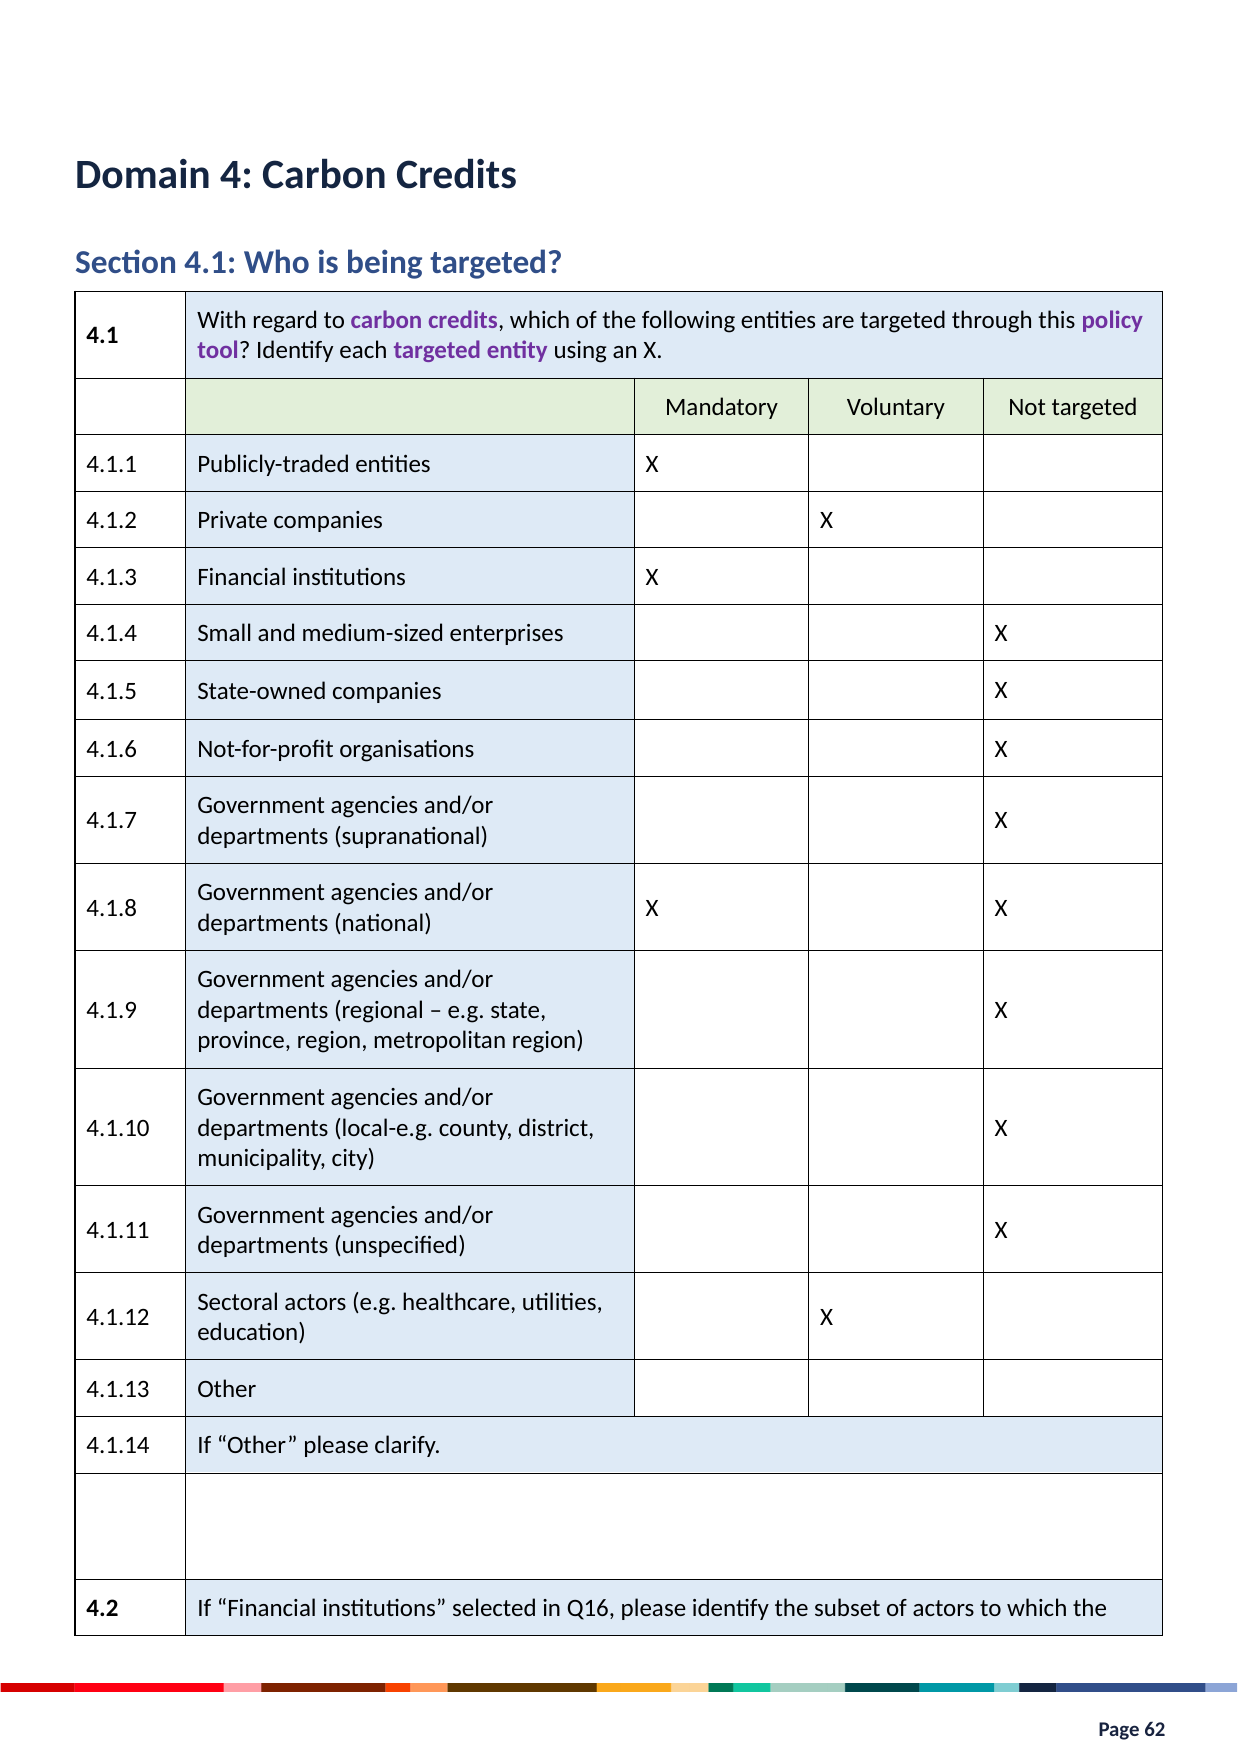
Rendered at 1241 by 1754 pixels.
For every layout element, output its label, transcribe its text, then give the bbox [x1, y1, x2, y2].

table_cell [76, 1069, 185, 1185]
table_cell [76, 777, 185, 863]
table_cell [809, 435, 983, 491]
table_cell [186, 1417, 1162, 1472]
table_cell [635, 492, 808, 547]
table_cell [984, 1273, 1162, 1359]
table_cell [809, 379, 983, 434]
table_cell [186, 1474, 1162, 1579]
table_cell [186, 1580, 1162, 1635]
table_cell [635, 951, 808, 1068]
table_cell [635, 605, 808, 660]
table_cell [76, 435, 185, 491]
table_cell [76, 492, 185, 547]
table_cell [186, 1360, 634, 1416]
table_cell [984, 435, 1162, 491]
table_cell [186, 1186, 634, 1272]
picture [0, 1683, 1236, 1692]
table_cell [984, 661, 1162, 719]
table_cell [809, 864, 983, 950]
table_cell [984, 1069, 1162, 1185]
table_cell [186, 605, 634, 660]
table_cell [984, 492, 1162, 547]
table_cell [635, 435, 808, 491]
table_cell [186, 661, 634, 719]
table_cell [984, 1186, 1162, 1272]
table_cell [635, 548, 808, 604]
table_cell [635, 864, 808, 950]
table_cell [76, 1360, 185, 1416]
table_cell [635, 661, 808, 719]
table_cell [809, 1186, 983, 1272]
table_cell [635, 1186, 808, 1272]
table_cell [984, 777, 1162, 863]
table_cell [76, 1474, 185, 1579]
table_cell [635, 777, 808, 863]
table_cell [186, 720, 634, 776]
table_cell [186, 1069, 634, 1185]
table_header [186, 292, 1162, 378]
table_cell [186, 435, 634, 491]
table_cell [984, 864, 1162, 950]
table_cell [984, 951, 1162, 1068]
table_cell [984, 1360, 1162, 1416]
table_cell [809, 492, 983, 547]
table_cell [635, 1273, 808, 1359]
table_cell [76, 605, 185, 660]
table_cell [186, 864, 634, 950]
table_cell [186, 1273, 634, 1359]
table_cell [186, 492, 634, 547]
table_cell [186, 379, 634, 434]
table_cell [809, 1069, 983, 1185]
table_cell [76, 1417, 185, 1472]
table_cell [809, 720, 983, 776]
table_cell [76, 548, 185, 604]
subtitle Section 4.1: Who is being targeted? [75, 241, 1165, 282]
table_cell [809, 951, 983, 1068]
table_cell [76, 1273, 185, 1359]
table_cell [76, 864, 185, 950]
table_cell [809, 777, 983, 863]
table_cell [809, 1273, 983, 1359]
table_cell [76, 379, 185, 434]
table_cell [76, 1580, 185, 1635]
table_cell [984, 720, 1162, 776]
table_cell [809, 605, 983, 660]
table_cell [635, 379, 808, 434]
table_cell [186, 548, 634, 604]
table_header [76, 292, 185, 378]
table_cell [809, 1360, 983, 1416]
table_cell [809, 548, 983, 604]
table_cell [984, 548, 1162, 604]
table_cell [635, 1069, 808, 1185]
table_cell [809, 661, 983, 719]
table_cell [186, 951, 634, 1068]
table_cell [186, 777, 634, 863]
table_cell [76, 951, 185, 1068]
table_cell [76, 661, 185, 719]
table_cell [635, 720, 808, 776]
subtitle Domain 4: Carbon Credits [75, 148, 1165, 199]
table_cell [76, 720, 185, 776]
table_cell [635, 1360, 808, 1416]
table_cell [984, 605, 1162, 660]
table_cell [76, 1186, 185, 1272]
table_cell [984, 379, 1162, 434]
